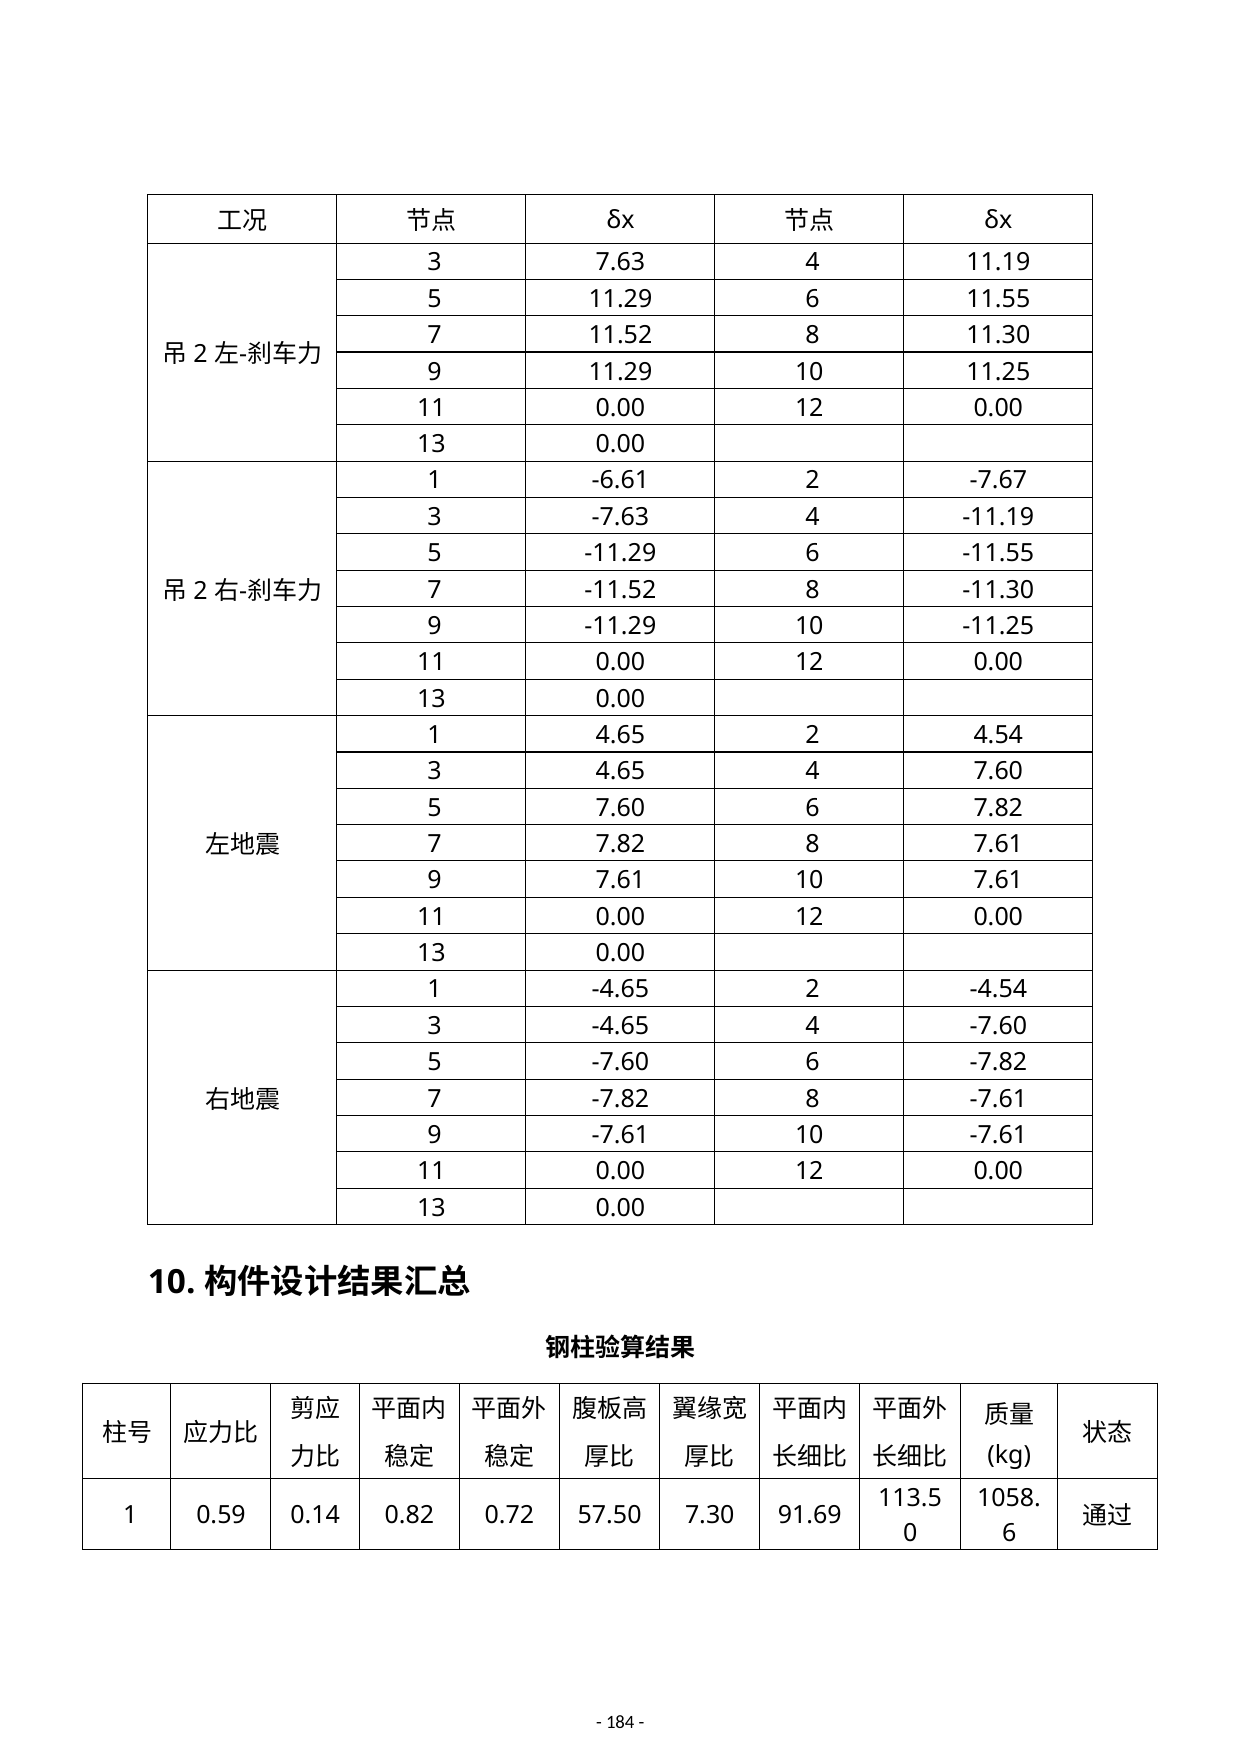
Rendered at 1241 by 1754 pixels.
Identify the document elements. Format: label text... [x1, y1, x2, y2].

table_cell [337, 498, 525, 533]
text 钢柱验算结果 [148, 1322, 1093, 1369]
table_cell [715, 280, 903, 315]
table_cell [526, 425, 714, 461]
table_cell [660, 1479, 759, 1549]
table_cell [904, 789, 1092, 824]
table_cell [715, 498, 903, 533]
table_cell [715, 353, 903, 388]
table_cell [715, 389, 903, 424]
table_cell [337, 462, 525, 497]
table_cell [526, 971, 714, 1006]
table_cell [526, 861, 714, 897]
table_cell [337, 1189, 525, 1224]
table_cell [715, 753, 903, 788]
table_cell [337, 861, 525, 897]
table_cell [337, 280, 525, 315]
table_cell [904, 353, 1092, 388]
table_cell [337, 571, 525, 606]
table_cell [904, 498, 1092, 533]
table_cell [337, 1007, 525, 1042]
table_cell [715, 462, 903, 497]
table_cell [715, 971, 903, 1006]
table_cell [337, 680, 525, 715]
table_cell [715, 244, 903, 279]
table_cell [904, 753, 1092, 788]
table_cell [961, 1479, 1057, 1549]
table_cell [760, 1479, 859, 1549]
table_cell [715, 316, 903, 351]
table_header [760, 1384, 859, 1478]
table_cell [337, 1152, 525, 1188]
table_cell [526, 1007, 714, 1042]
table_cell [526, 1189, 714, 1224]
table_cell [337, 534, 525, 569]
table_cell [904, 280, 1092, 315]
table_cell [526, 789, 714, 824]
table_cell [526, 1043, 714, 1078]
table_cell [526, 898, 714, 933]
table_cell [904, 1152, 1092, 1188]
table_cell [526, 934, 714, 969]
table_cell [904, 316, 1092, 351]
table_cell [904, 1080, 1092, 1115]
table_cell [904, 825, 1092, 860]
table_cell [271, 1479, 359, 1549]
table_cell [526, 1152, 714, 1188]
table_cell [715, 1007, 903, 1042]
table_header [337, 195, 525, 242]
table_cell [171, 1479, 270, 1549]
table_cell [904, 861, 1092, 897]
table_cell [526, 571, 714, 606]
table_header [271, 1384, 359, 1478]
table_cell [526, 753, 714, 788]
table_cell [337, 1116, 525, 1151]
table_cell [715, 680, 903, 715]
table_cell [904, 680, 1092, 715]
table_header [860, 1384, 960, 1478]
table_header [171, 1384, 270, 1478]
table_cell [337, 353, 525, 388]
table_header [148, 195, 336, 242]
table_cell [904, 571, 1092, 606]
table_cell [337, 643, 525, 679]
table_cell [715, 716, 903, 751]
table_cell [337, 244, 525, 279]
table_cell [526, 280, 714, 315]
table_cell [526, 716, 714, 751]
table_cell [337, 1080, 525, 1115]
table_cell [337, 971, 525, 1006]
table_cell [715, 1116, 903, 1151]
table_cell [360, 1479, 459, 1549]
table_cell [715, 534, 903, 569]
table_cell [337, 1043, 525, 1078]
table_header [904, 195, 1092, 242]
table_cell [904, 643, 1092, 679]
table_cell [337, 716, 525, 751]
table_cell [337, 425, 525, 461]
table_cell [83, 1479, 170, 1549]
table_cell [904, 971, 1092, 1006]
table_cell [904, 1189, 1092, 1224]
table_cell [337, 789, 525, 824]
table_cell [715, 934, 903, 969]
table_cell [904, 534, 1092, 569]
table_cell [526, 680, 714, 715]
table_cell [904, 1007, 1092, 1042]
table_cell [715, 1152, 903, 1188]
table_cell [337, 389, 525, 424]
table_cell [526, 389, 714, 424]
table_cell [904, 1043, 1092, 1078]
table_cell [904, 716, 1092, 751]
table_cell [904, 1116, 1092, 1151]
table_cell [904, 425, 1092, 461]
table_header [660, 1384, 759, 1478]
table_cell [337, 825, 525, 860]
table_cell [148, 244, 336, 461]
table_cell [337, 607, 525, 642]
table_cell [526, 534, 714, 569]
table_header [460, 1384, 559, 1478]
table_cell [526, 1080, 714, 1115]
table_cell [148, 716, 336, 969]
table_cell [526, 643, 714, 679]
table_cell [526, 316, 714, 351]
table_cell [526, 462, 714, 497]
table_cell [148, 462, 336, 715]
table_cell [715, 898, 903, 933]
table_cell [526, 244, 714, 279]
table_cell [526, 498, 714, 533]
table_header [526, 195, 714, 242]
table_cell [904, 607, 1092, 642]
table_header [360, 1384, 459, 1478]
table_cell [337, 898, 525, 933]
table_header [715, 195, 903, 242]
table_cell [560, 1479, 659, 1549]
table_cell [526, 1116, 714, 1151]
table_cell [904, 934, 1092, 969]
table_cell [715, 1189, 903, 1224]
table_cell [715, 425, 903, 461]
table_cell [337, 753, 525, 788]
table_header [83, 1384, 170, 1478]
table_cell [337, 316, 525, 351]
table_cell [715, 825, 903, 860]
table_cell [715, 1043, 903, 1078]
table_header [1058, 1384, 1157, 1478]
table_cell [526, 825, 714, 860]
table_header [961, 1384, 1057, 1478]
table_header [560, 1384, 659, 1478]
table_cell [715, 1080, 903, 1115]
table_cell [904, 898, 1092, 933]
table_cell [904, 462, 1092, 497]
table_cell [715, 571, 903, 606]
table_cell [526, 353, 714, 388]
title 10. 构件设计结果汇总 [148, 1250, 1093, 1309]
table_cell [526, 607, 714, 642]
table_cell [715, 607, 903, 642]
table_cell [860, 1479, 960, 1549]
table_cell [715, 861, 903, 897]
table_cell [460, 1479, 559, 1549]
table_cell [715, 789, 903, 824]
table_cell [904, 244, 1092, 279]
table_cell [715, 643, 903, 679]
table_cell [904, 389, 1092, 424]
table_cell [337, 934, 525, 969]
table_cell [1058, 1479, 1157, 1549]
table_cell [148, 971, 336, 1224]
